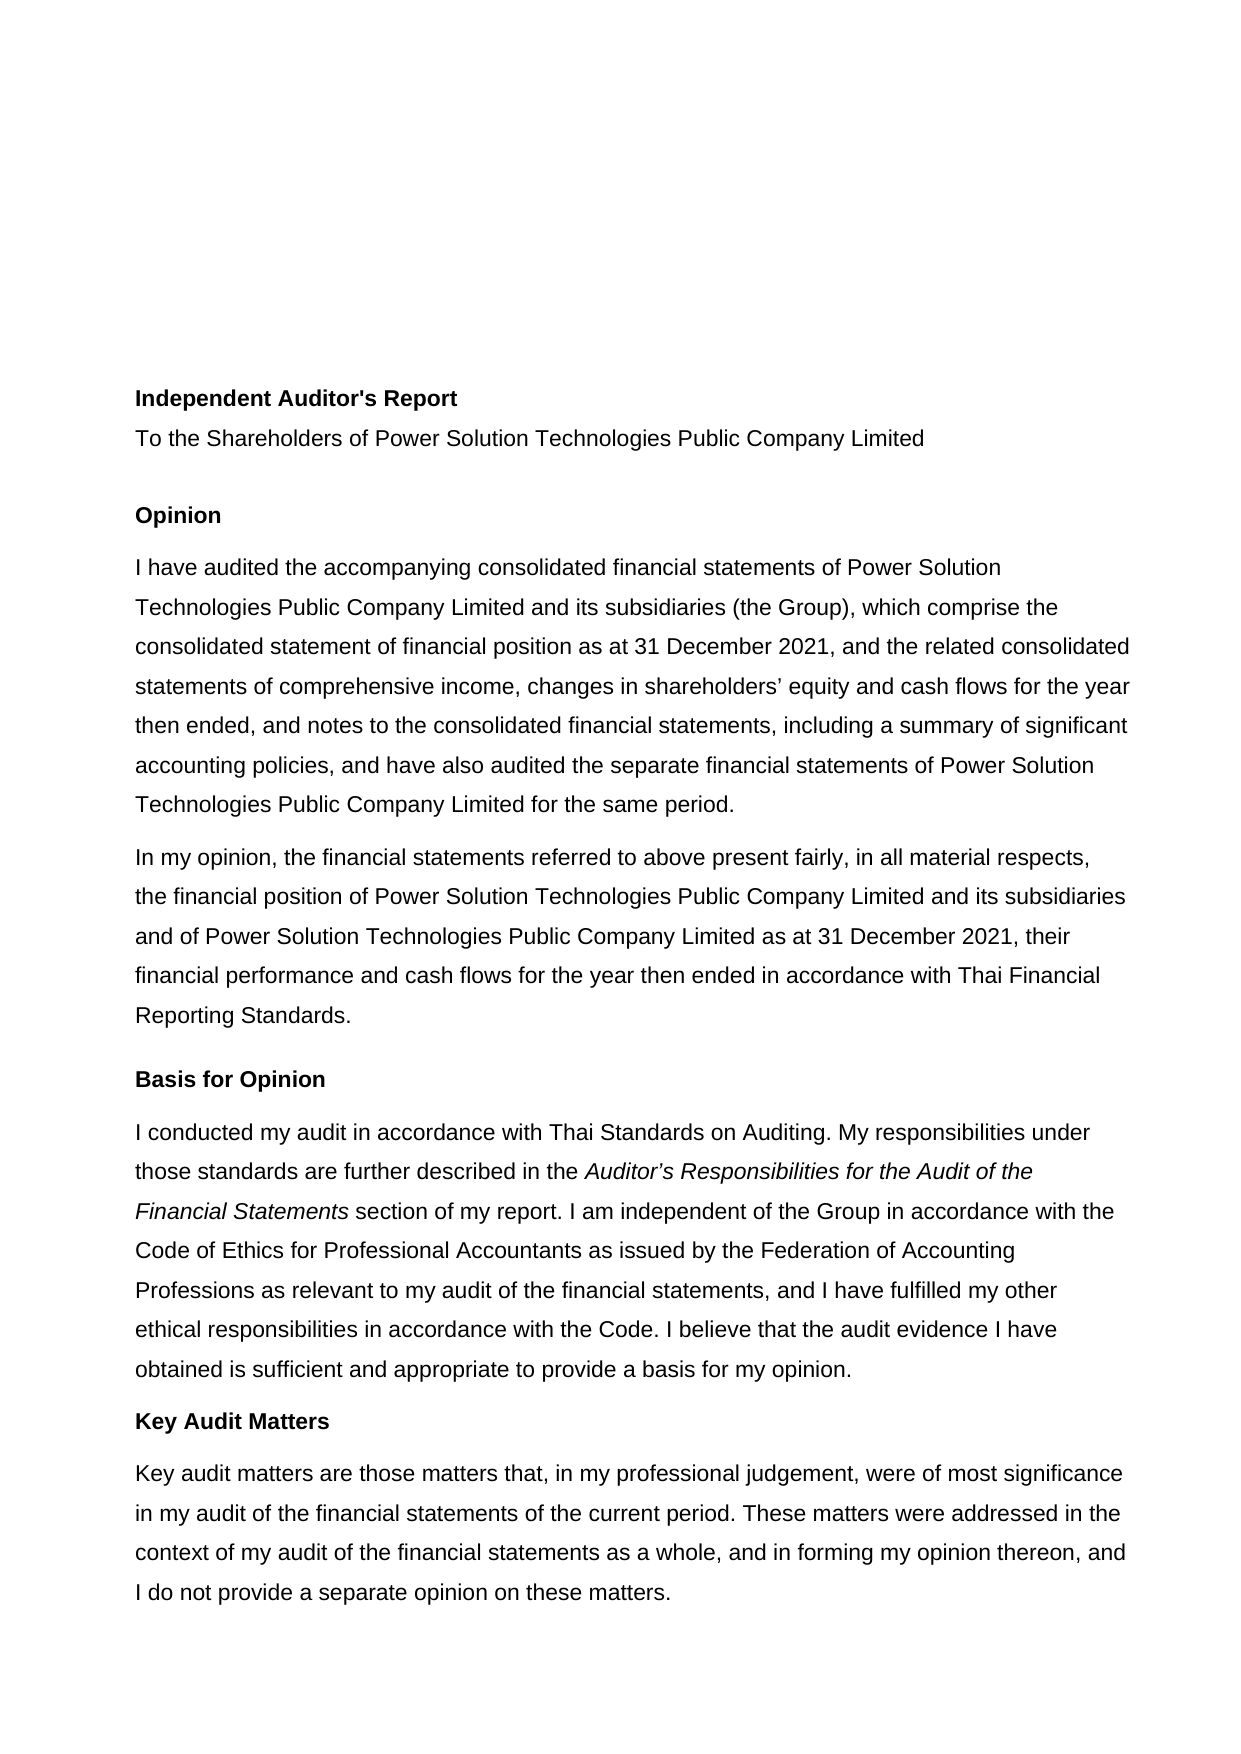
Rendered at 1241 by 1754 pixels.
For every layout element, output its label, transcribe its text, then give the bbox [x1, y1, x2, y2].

text Independent Auditor's Report [135, 375, 1128, 414]
text I conducted my audit in accordance with Thai Standards on Auditing. My responsibilities under those standards are further described in the Auditor’s Responsibilities for the Audit of the Financial Statements section of my report. I am independent of the Group in accordance with the Code of Ethics for Professional Accountants as issued by the Federation of Accounting Professions as relevant to my audit of the financial statements, and I have fulfilled my other ethical responsibilities in accordance with the Code. I believe that the audit evidence I have obtained is sufficient and appropriate to provide a basis for my opinion. [135, 1108, 1128, 1385]
text Key audit matters are those matters that, in my professional judgement, were of most significance in my audit of the financial statements of the current period. These matters were addressed in the context of my audit of the financial statements as a whole, and in forming my opinion thereon, and I do not provide a separate opinion on these matters. [135, 1450, 1128, 1608]
text In my opinion, the financial statements referred to above present fairly, in all material respects, the financial position of Power Solution Technologies Public Company Limited and its subsidiaries and of Power Solution Technologies Public Company Limited as at 31 December 2021, their financial performance and cash flows for the year then ended in accordance with Thai Financial Reporting Standards. [135, 833, 1128, 1031]
text I have audited the accompanying consolidated financial statements of Power Solution Technologies Public Company Limited and its subsidiaries (the Group), which comprise the consolidated statement of financial position as at 31 December 2021, and the related consolidated statements of comprehensive income, changes in shareholders’ equity and cash flows for the year then ended, and notes to the consolidated financial statements, including a summary of significant accounting policies, and have also audited the separate financial statements of Power Solution Technologies Public Company Limited for the same period. [135, 544, 1132, 821]
text To the Shareholders of Power Solution Technologies Public Company Limited [135, 414, 1128, 454]
text Basis for Opinion [135, 1056, 1128, 1096]
text Opinion [135, 492, 1128, 531]
text Key Audit Matters [135, 1398, 1128, 1437]
